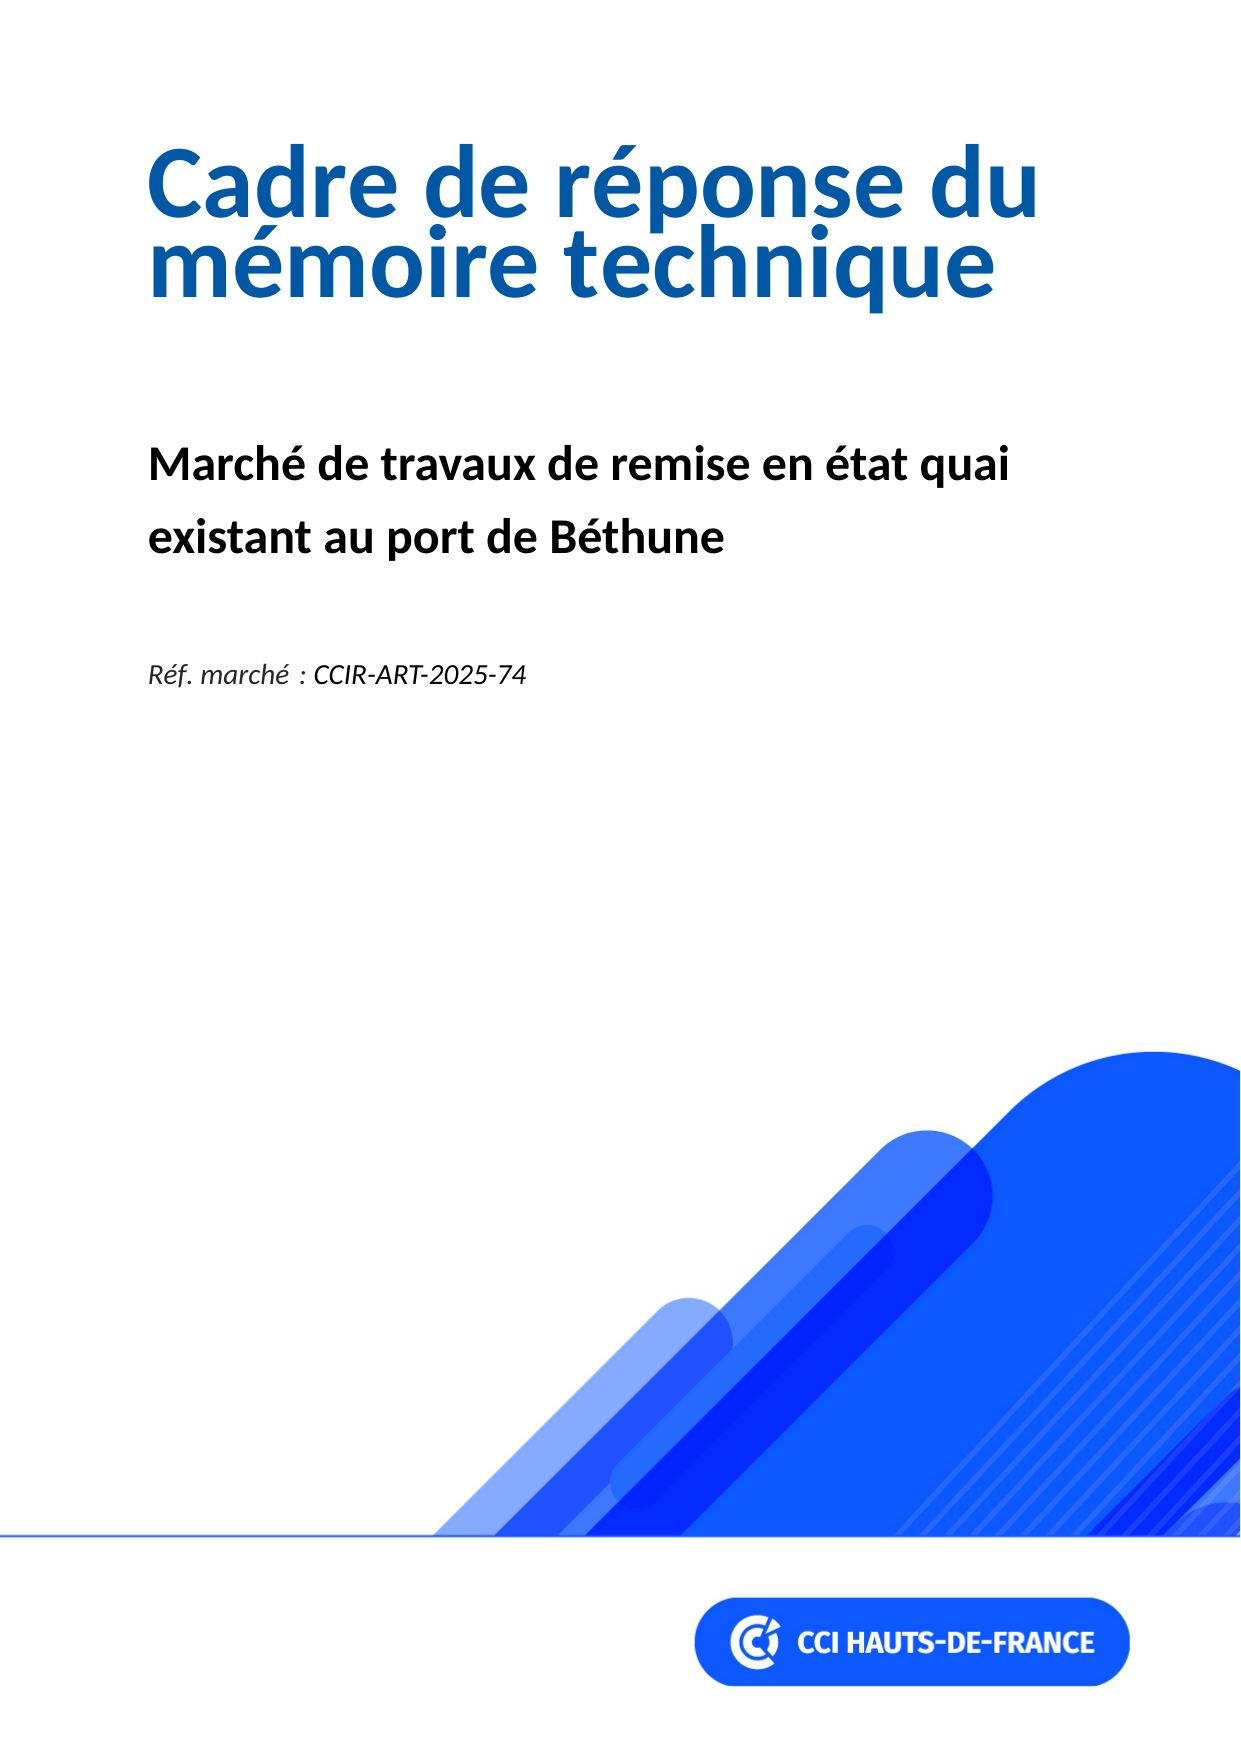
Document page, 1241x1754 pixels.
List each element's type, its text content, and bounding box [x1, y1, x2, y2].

text Marché de travaux de remise en état quai existant au port de Béthune [148, 432, 1093, 566]
text Cadre de réponse du mémoire technique [148, 148, 1093, 323]
text Réf. marché : CCIR-ART-2025-74 [148, 656, 1093, 692]
picture [0, 0, 1241, 1752]
